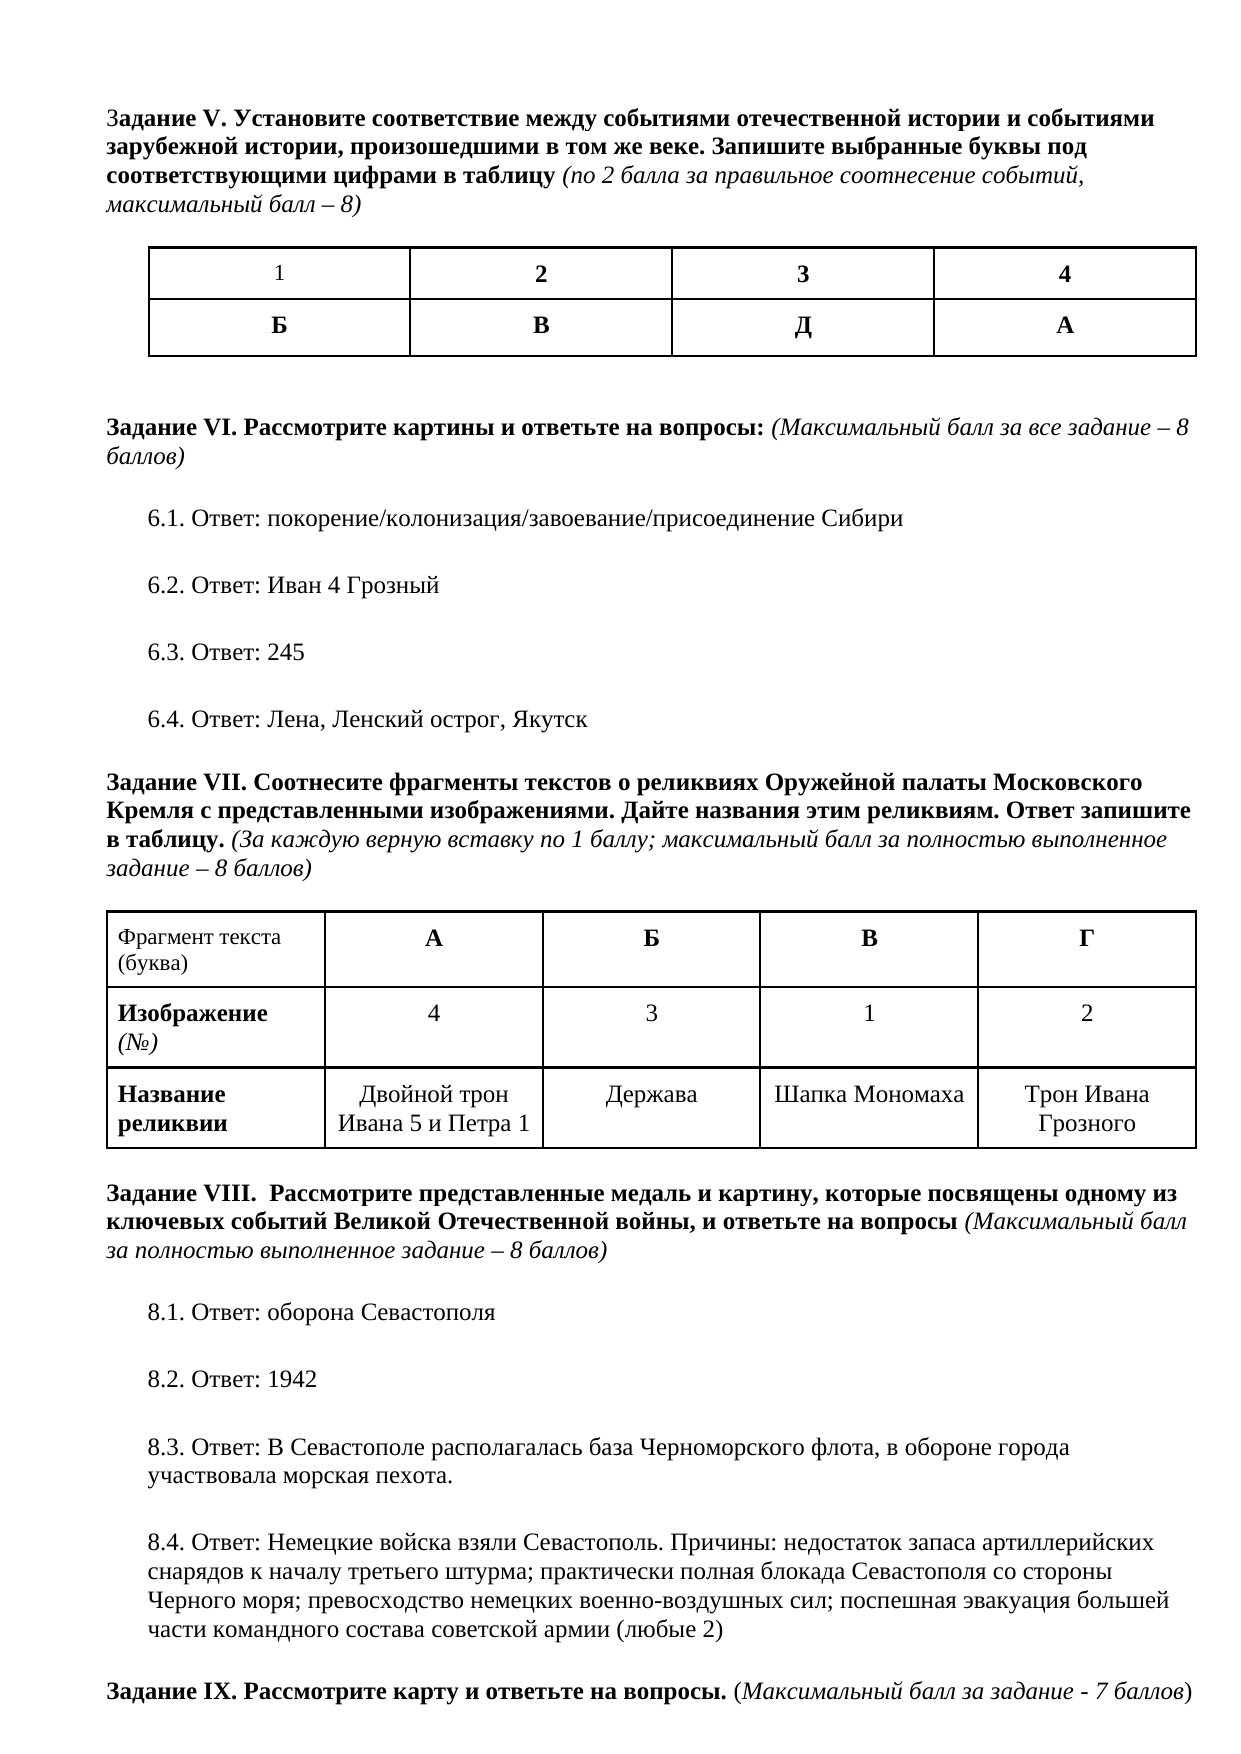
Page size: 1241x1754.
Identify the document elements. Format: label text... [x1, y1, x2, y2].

text Задание V. Установите соответствие между событиями отечественной истории и событиями зарубежной истории, произошедшими в том же веке. Запишите выбранные буквы под соответствующими цифрами в таблицу (по 2 балла за правильное соотнесение событий, максимальный балл – 8) [362, 103, 1194, 218]
text 6.1. Ответ: покорение/колонизация/завоевание/присоединение Сибири [147, 503, 1194, 532]
text 6.4. Ответ: Лена, Ленский острог, Якутск [147, 704, 1194, 733]
text 8.1. Ответ: оборона Севастополя [147, 1297, 1194, 1326]
text Задание IX. Рассмотрите карту и ответьте на вопросы. (Максимальный балл за задание - 7 баллов) [106, 1676, 1194, 1705]
text 8.4. Ответ: Немецкие войска взяли Севастополь. Причины: недостаток запаса артиллерийских снарядов к началу третьего штурма; практически полная блокада Севастополя со стороны Черного моря; превосходство немецких военно-воздушных сил; поспешная эвакуация большей части командного состава советской армии (любые 2) [147, 1527, 1194, 1642]
text 6.2. Ответ: Иван 4 Грозный [147, 570, 1194, 599]
text Задание VIII. Рассмотрите представленные медаль и картину, которые посвящены одному из ключевых событий Великой Отечественной войны, и ответьте на вопросы (Максимальный балл за полностью выполненное задание – 8 баллов) [106, 1178, 1194, 1264]
text Задание VII. Соотнесите фрагменты текстов о реликвиях Оружейной палаты Московского Кремля с представленными изображениями. Дайте названия этим реликвиям. Ответ запишите в таблицу. (За каждую верную вставку по 1 баллу; максимальный балл за полностью выполненное задание – 8 баллов) [106, 767, 1194, 882]
text 8.2. Ответ: 1942 [147, 1364, 1194, 1393]
text 8.3. Ответ: В Севастополе располагалась база Черноморского флота, в обороне города участвовала морская пехота. [147, 1432, 1194, 1489]
text Задание VI. Рассмотрите картины и ответьте на вопросы: (Максимальный балл за все задание – 8 баллов) [185, 412, 1194, 469]
text 6.3. Ответ: 245 [147, 637, 1194, 666]
